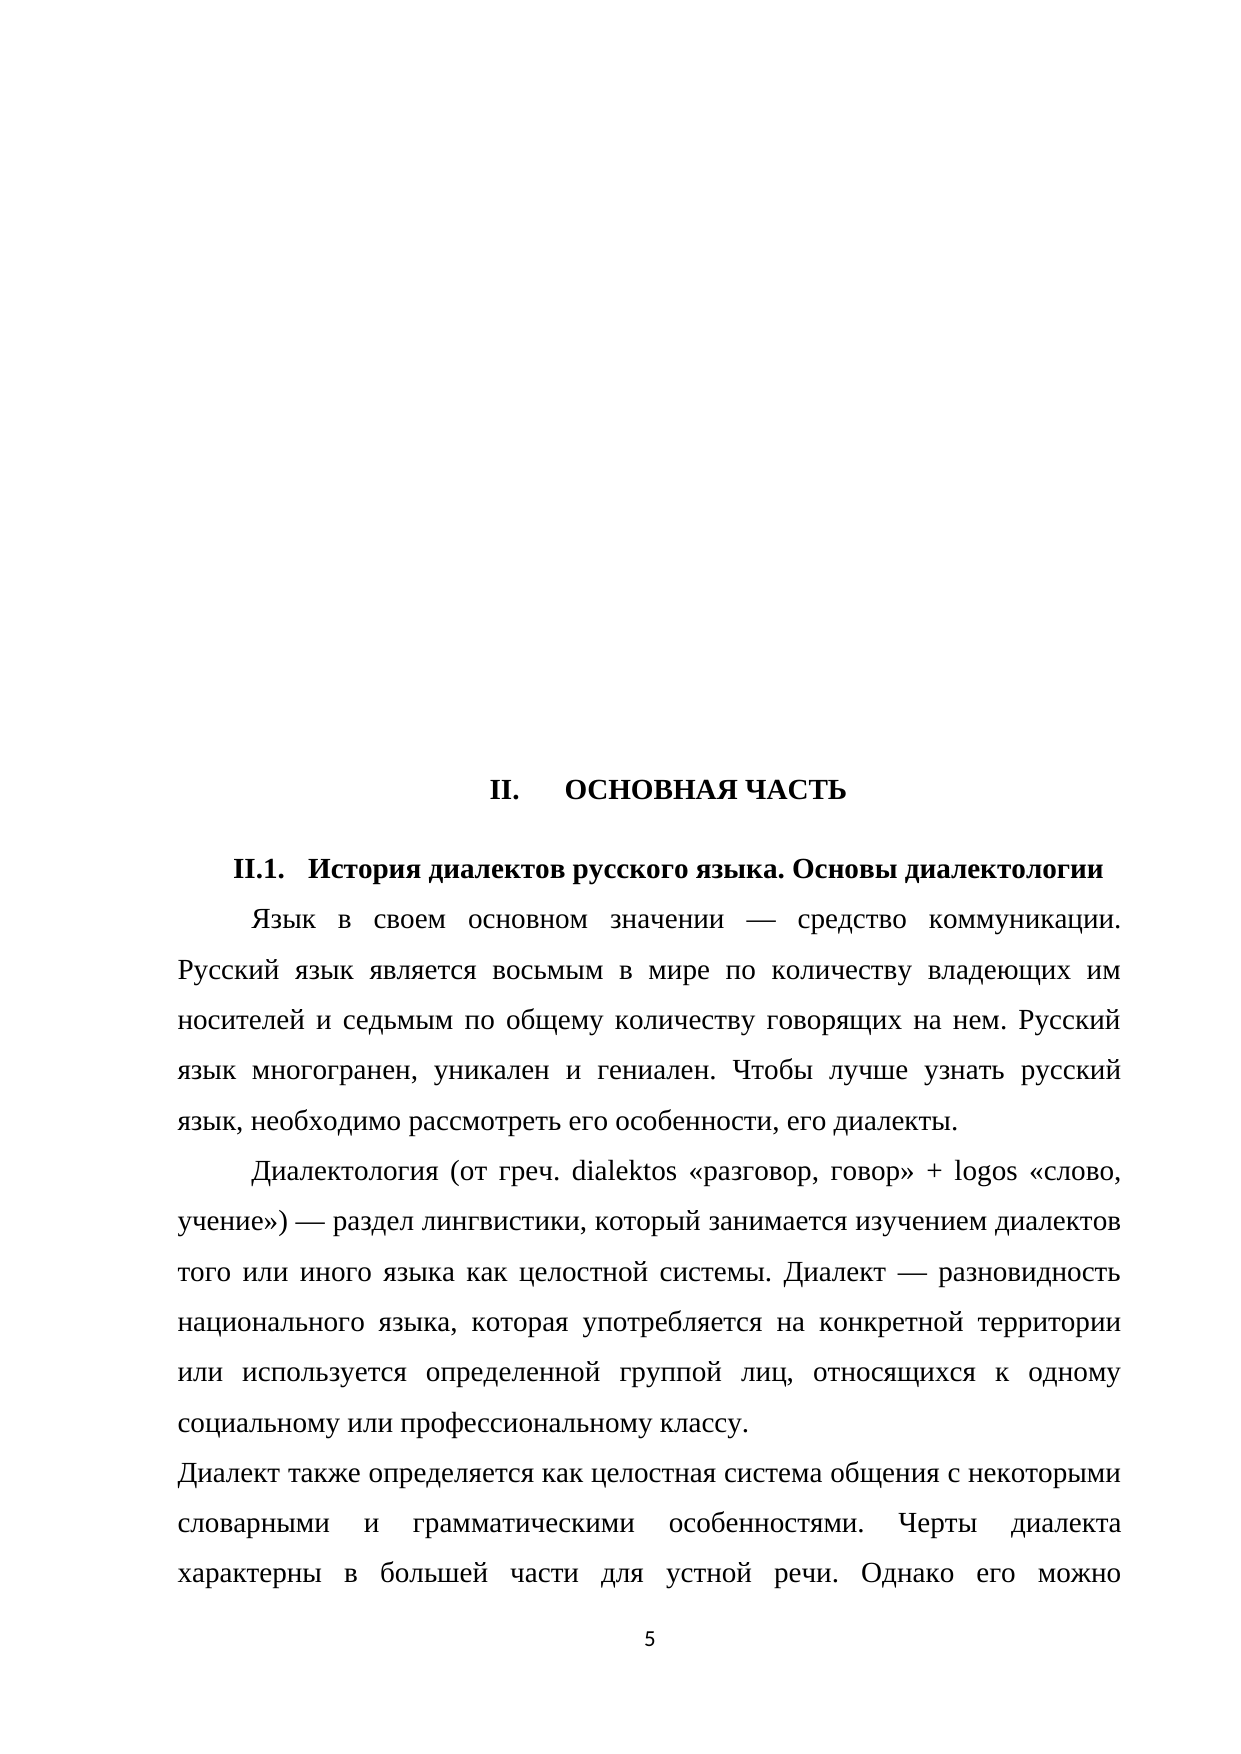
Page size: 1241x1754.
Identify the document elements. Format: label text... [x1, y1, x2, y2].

text Диалектология (от греч. dialektos «разговор, говор» + logos «слово, учение») — раздел лингвистики, который занимается изучением диалектов того или иного языка как целостной системы. Диалект — разновидность национального языка, которая употребляется на конкретной территории или используется определенной группой лиц, относящихся к одному социальному или профессиональному классу. [177, 1153, 1122, 1438]
text Язык в своем основном значении — средство коммуникации. Русский язык является восьмым в мире по количеству владеющих им носителей и седьмым по общему количеству говорящих на нем. Русский язык многогранен, уникален и гениален. Чтобы лучше узнать русский язык, необходимо рассмотреть его особенности, его диалекты. [177, 902, 1122, 1136]
list ОСНОВНАЯ ЧАСТЬ [215, 772, 1122, 806]
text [177, 1455, 1122, 1589]
list История диалектов русского языка. Основы диалектологии [215, 851, 1122, 885]
